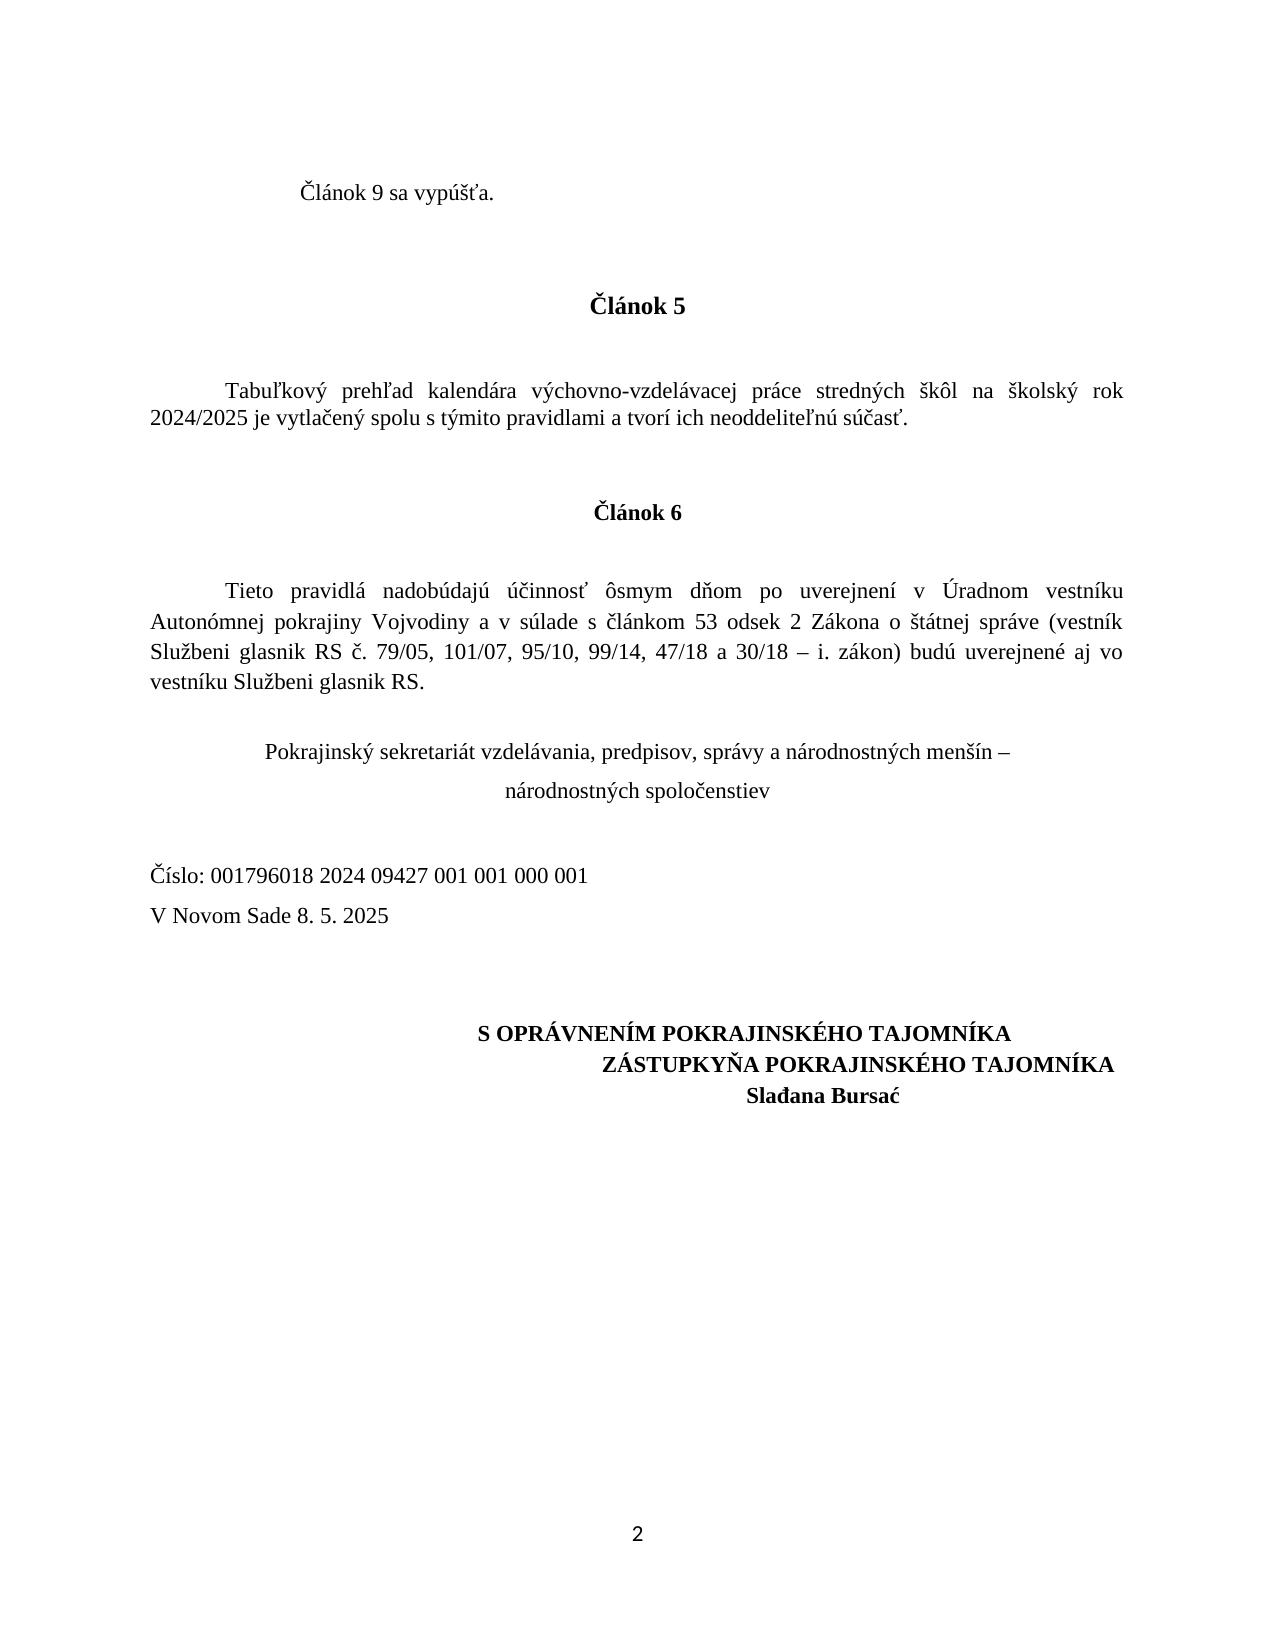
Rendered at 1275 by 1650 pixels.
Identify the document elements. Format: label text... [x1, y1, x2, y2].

text Tieto pravidlá nadobúdajú účinnosť ôsmym dňom po uverejnení v Úradnom vestníku Autonómnej pokrajiny Vojvodiny a v súlade s článkom 53 odsek 2 Zákona o štátnej správe (vestník Službeni glasnik RS č. 79/05, 101/07, 95/10, 99/14, 47/18 a 30/18 – i. zákon) budú uverejnené aj vo vestníku Službeni glasnik RS. [150, 577, 1125, 694]
text Pokrajinský sekretariát vzdelávania, predpisov, správy a národnostných menšín – [150, 738, 1125, 764]
text Článok 5 [150, 291, 1125, 320]
text Slađana Bursać [150, 1082, 1125, 1108]
text Tabuľkový prehľad kalendára výchovno-vzdelávacej práce stredných škôl na školský rok 2024/2025 je vytlačený spolu s týmito pravidlami a tvorí ich neoddeliteľnú súčasť. [150, 378, 1125, 430]
text Číslo: 001796018 2024 09427 001 001 000 001 [150, 862, 1125, 889]
text Článok 9 sa vypúšťa. [150, 179, 1125, 205]
text ZÁSTUPKYŇA POKRAJINSKÉHO TAJOMNÍKA [150, 1051, 1125, 1078]
text V Novom Sade 8. 5. 2025 [150, 902, 1125, 928]
text Článok 6 [150, 498, 1125, 525]
text národnostných spoločenstiev [150, 777, 1125, 804]
text S OPRÁVNENÍM POKRAJINSKÉHO TAJOMNÍKA [150, 1020, 1125, 1047]
